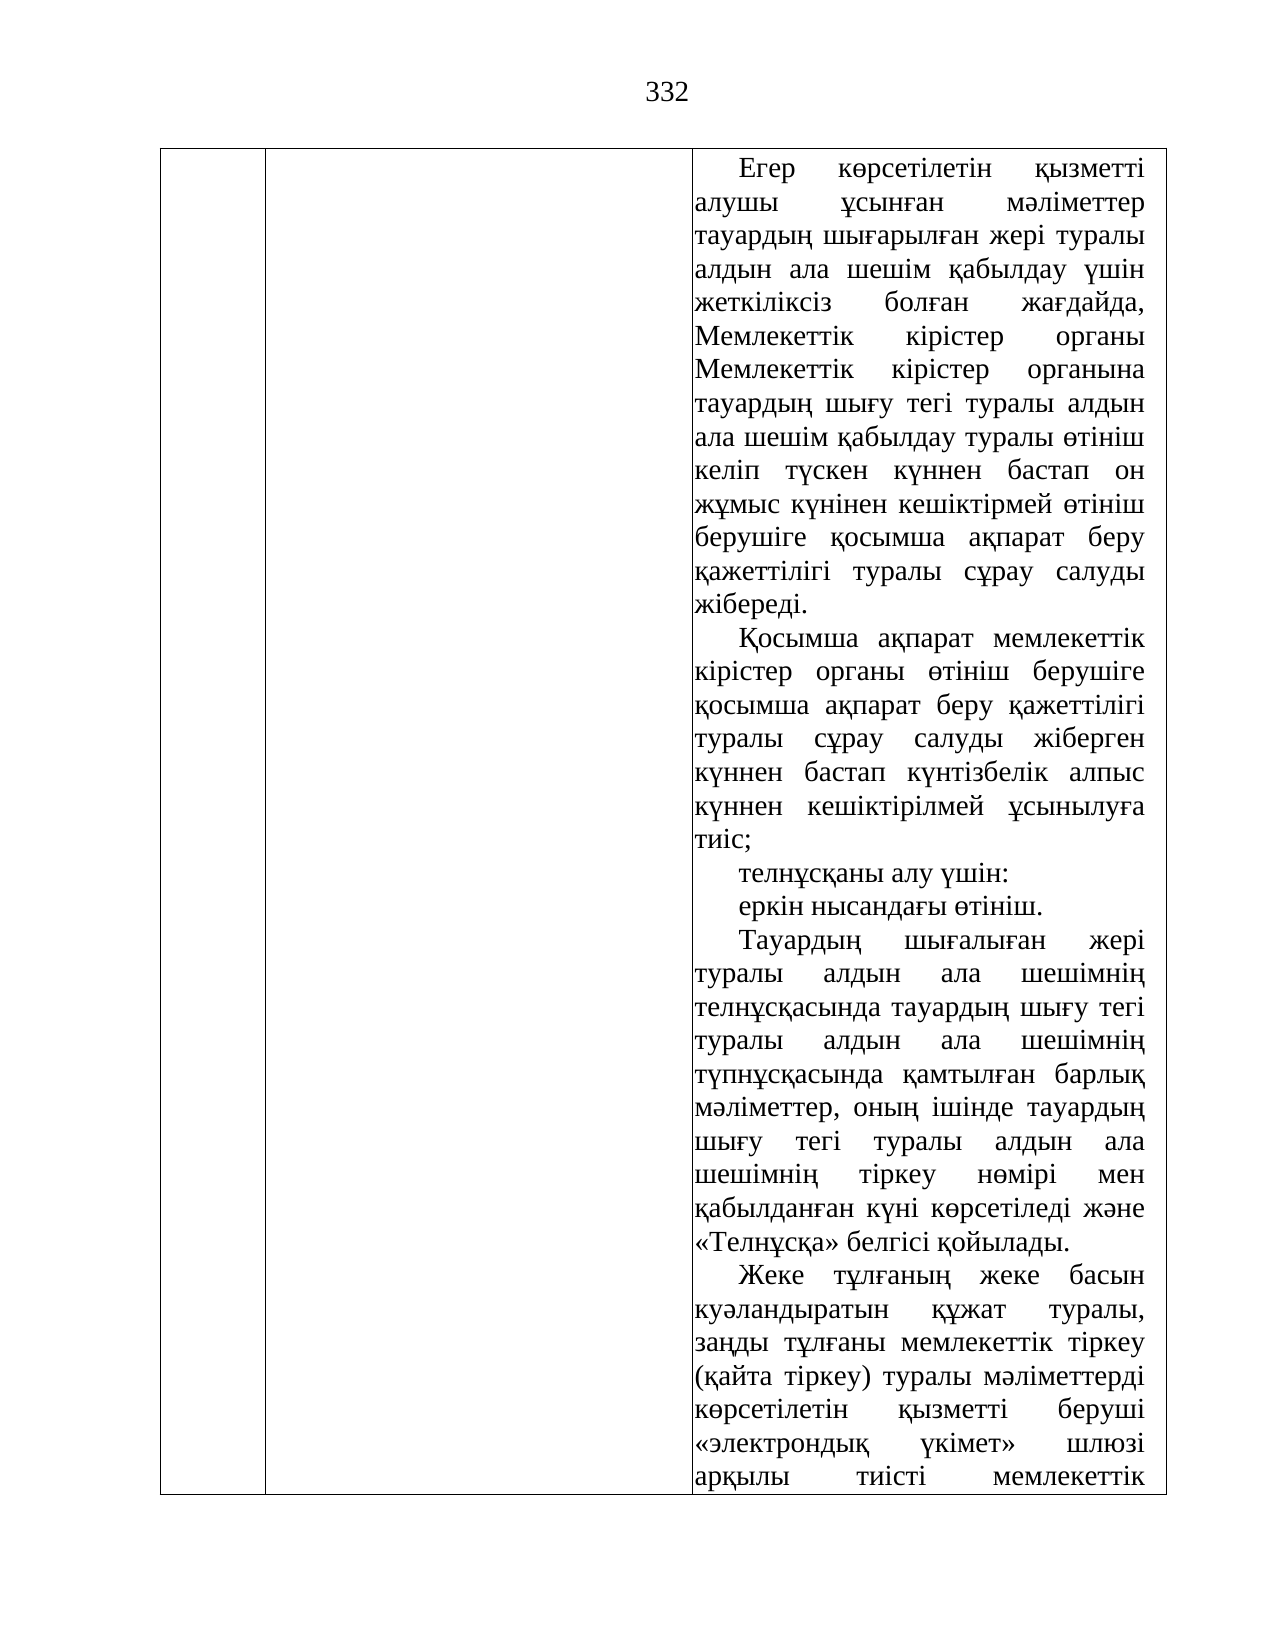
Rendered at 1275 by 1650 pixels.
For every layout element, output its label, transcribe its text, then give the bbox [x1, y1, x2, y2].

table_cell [693, 149, 1166, 1493]
table_cell 8 [161, 149, 265, 1493]
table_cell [266, 149, 692, 1493]
